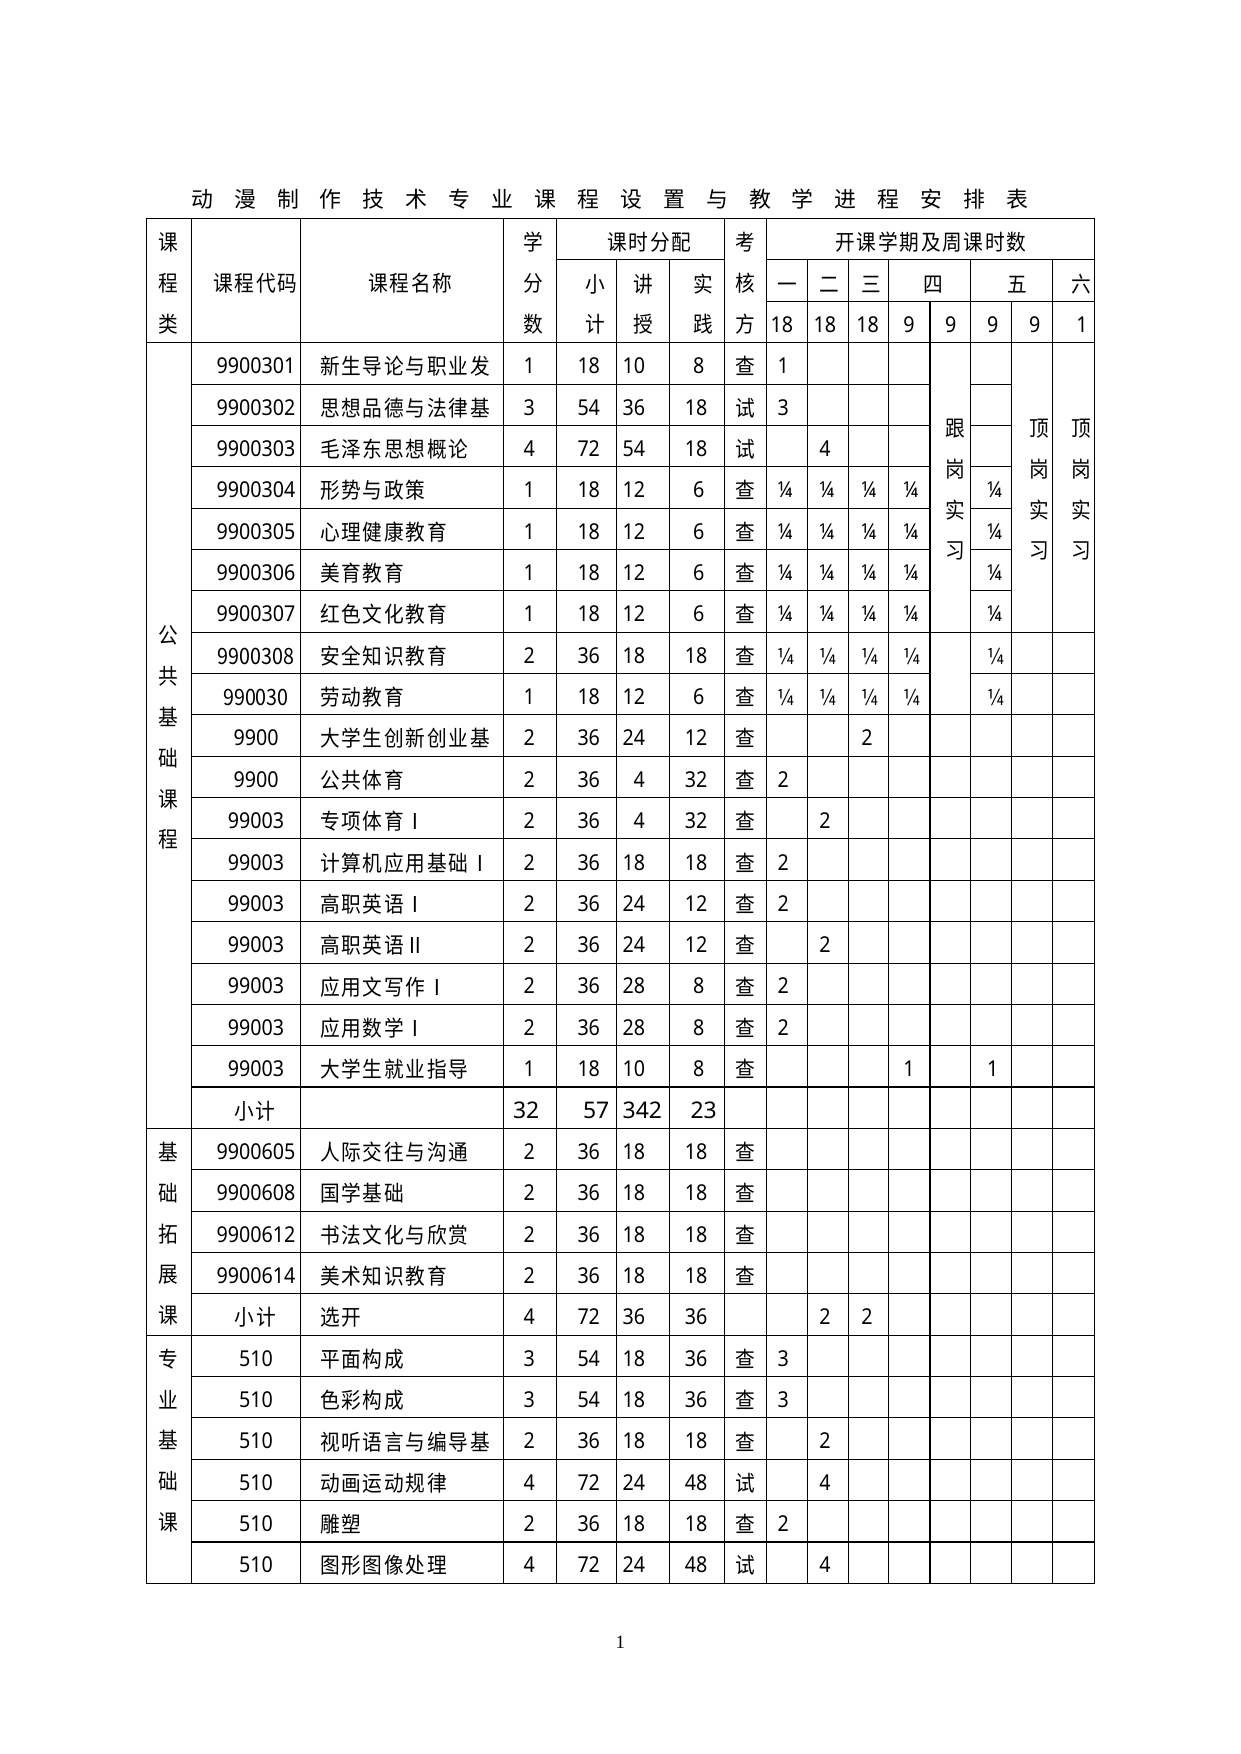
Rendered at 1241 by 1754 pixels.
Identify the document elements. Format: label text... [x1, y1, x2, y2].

table_cell 9 [889, 302, 929, 342]
table_cell [1012, 1336, 1052, 1376]
table_cell [1012, 1046, 1052, 1086]
table_cell 2 [504, 1253, 556, 1293]
table_cell 54 [557, 385, 616, 425]
table_cell 顶 岗 实 习 [1012, 343, 1052, 632]
table_cell 专 业 基 础 课 [147, 1336, 191, 1583]
table_cell [889, 1088, 929, 1128]
table_cell 1 [504, 509, 556, 549]
table_cell 查 [725, 757, 766, 797]
table_cell 视听语言与编导基础 [301, 1418, 503, 1459]
table_cell [971, 1377, 1011, 1417]
table_cell ¼ [889, 674, 929, 714]
table_cell 顶 岗 实 习 [1053, 343, 1094, 632]
table_header 课 程 类 别 [147, 219, 191, 342]
table_cell 18 [670, 1212, 724, 1252]
table_cell [931, 1088, 970, 1128]
table_cell 9 [971, 302, 1011, 342]
table_cell 三 [849, 260, 888, 301]
table_cell 36 [557, 839, 616, 880]
table_cell [1012, 1253, 1052, 1293]
table_cell 2 [504, 922, 556, 962]
table_cell [849, 1418, 888, 1459]
table_cell [808, 839, 848, 880]
table_cell 51023744 [192, 1460, 300, 1500]
table_cell [1053, 1212, 1094, 1252]
table_cell [767, 1088, 807, 1128]
table_cell 51023752 [192, 1501, 300, 1541]
table_cell 18 [767, 302, 807, 342]
table_cell [1053, 1543, 1094, 1583]
table_cell 99003241 [192, 1046, 300, 1086]
table_cell [931, 1418, 970, 1459]
table_cell 2 [504, 839, 556, 880]
table_cell [889, 1253, 929, 1293]
table_cell 查 [725, 509, 766, 549]
table_cell ¼ [971, 591, 1011, 632]
table_cell 6 [670, 550, 724, 590]
table_cell 动画运动规律 [301, 1460, 503, 1500]
table_cell ¼ [849, 591, 888, 632]
table_cell 99006082 [192, 1170, 300, 1211]
table_cell 36 [557, 633, 616, 673]
table_cell 99006122 [192, 1212, 300, 1252]
table_cell [301, 1088, 503, 1128]
table_cell 6 [670, 674, 724, 714]
table_cell 查 [725, 715, 766, 756]
table_cell 51023713 [192, 1336, 300, 1376]
table_cell [931, 1294, 970, 1334]
table_cell 18 [670, 1253, 724, 1293]
table_cell [931, 1212, 970, 1252]
table_cell 查 [725, 343, 766, 383]
table_header 课程名称 [301, 219, 503, 342]
table_cell 99003222 [192, 1005, 300, 1045]
table_cell 2 [849, 715, 888, 756]
table_cell 心理健康教育 [301, 509, 503, 549]
table_cell 2 [504, 1418, 556, 1459]
table_cell [1012, 1212, 1052, 1252]
table_cell 大学生就业指导 [301, 1046, 503, 1086]
table_cell 18 [617, 1418, 669, 1459]
table_cell 72 [557, 1460, 616, 1500]
table_cell ¼ [971, 509, 1011, 549]
table_cell 18 [670, 839, 724, 880]
table_cell [1053, 757, 1094, 797]
table_cell [971, 881, 1011, 921]
table_cell 人际交往与沟通 [301, 1129, 503, 1169]
table_cell [889, 798, 929, 838]
table_cell 36 [557, 715, 616, 756]
table_cell 18 [617, 1501, 669, 1541]
table_cell [1012, 1170, 1052, 1211]
table_cell 安全知识教育 [301, 633, 503, 673]
table_cell [767, 1294, 807, 1334]
table_cell 18 [617, 1253, 669, 1293]
table_cell 28 [617, 964, 669, 1004]
table_cell 18 [617, 839, 669, 880]
table_cell 查 [725, 550, 766, 590]
table_cell [849, 343, 888, 383]
table_cell ¼ [767, 633, 807, 673]
table_cell ¼ [767, 591, 807, 632]
table_cell [1053, 1336, 1094, 1376]
table_cell 18 [557, 509, 616, 549]
table_cell 2 [767, 1005, 807, 1045]
table_cell 99003082 [192, 633, 300, 673]
table_cell [971, 922, 1011, 962]
table_cell [889, 1294, 929, 1334]
table_cell 99003041 [192, 467, 300, 507]
table_cell [1053, 1129, 1094, 1169]
table_cell 1 [504, 467, 556, 507]
table_cell 3 [504, 1336, 556, 1376]
table_cell ¼ [971, 467, 1011, 507]
table_cell 72 [557, 1294, 616, 1334]
table_cell [971, 757, 1011, 797]
table_cell [1012, 798, 1052, 838]
table_cell 查 [725, 1377, 766, 1417]
table_cell 18 [557, 1046, 616, 1086]
table_cell 8 [670, 1046, 724, 1086]
table_cell 应用数学Ⅰ [301, 1005, 503, 1045]
table_cell 18 [557, 467, 616, 507]
table_cell 51023732 [192, 1418, 300, 1459]
table_cell [971, 1212, 1011, 1252]
table_cell 6 [670, 509, 724, 549]
table_cell [889, 1005, 929, 1045]
table_cell [849, 1170, 888, 1211]
table_cell ¼ [889, 591, 929, 632]
table_cell ¼ [889, 509, 929, 549]
table_cell 99003122 [192, 798, 300, 838]
table_cell [1012, 922, 1052, 962]
table_cell 36 [557, 1418, 616, 1459]
table_cell ¼ [767, 550, 807, 590]
table_cell 10 [617, 343, 669, 383]
table_cell [931, 1501, 970, 1541]
table_cell [849, 1377, 888, 1417]
table_cell [971, 1418, 1011, 1459]
table_cell [1012, 715, 1052, 756]
table_cell 8 [670, 964, 724, 1004]
table_cell 12 [670, 881, 724, 921]
table_cell 二 [808, 260, 848, 301]
table_cell [971, 715, 1011, 756]
table_cell 高职英语Ⅱ [301, 922, 503, 962]
table_cell [931, 1460, 970, 1500]
table_cell 4 [617, 757, 669, 797]
table_cell [889, 385, 929, 425]
table_cell [931, 1253, 970, 1293]
table_cell [971, 1543, 1011, 1583]
table_cell 72 [557, 426, 616, 466]
table_cell 1 [767, 343, 807, 383]
table_cell 劳动教育 [301, 674, 503, 714]
table_cell ¼ [808, 550, 848, 590]
table_cell [808, 881, 848, 921]
table_cell [1012, 1377, 1052, 1417]
table_cell ¼ [808, 633, 848, 673]
table_cell 99003061 [192, 550, 300, 590]
table_cell 24 [617, 881, 669, 921]
table_cell [1012, 674, 1052, 714]
table_cell 查 [725, 839, 766, 880]
table_cell 18 [670, 1501, 724, 1541]
table_cell [1012, 1005, 1052, 1045]
table_cell 红色文化教育 [301, 591, 503, 632]
table_cell 54 [617, 426, 669, 466]
table_cell 36 [670, 1336, 724, 1376]
table_cell 99003034 [192, 426, 300, 466]
table_cell [849, 1212, 888, 1252]
table_cell 36 [557, 922, 616, 962]
table_cell 4 [504, 426, 556, 466]
table_cell 36 [557, 1005, 616, 1045]
table_cell 2 [808, 1294, 848, 1334]
table_cell 查 [725, 1046, 766, 1086]
table_cell 18 [670, 1129, 724, 1169]
table_cell 2 [849, 1294, 888, 1334]
table_cell [849, 1460, 888, 1500]
table_cell 9 [1012, 302, 1052, 342]
table_cell 36 [557, 757, 616, 797]
table_cell [808, 343, 848, 383]
table_cell 54 [557, 1377, 616, 1417]
table_cell [725, 1088, 766, 1128]
table_cell 查 [725, 922, 766, 962]
table_cell [849, 757, 888, 797]
table_cell 18 [617, 1170, 669, 1211]
table_cell 应用文写作Ⅰ [301, 964, 503, 1004]
table_cell [889, 922, 929, 962]
table_cell 跟 岗 实 习 [931, 343, 970, 632]
table_cell 雕塑 [301, 1501, 503, 1541]
table_cell 试 [725, 1460, 766, 1500]
table_cell [971, 343, 1011, 383]
table_cell 基 础 拓 展 课 程 [147, 1129, 191, 1334]
table_cell 18 [670, 1418, 724, 1459]
table_cell [971, 1129, 1011, 1169]
table_cell [1053, 633, 1094, 673]
table_cell 毛泽东思想概论 [301, 426, 503, 466]
table_cell [931, 1046, 970, 1086]
table_cell 12 [670, 715, 724, 756]
table_cell 1 [504, 343, 556, 383]
table_cell 18 [557, 343, 616, 383]
table_cell [889, 1501, 929, 1541]
table_cell 试 [725, 385, 766, 425]
table_cell [808, 1170, 848, 1211]
table_cell 3 [504, 385, 556, 425]
table_cell [1053, 1005, 1094, 1045]
table_cell 查 [725, 1418, 766, 1459]
table_cell 32 [670, 757, 724, 797]
table_cell [1053, 964, 1094, 1004]
table_header 课时分配 [557, 219, 724, 259]
table_cell [808, 1377, 848, 1417]
table_cell 六 [1053, 260, 1094, 301]
table_cell 查 [725, 1336, 766, 1376]
table_cell 8 [670, 1005, 724, 1045]
table_cell [1053, 1418, 1094, 1459]
table_cell 2 [808, 798, 848, 838]
table_cell 2 [504, 1005, 556, 1045]
table_cell 试 [725, 426, 766, 466]
table_cell [971, 1170, 1011, 1211]
table_cell [1053, 839, 1094, 880]
table_cell [931, 839, 970, 880]
table_cell 9 [931, 302, 970, 342]
table_cell [808, 1501, 848, 1541]
table_cell [1053, 922, 1094, 962]
table_cell 36 [557, 798, 616, 838]
table_cell [849, 922, 888, 962]
table_cell 思想品德与法律基础 [301, 385, 503, 425]
table_cell 99006052 [192, 1129, 300, 1169]
table_cell 形势与政策 [301, 467, 503, 507]
table_cell [849, 1088, 888, 1128]
table_cell [931, 1129, 970, 1169]
table_cell ¼ [808, 509, 848, 549]
table_cell 1 [889, 1046, 929, 1086]
table_cell [931, 964, 970, 1004]
table_cell [808, 757, 848, 797]
table_cell 2 [767, 1501, 807, 1541]
table_cell 1 [504, 674, 556, 714]
table_cell [808, 1336, 848, 1376]
table_cell 讲 授 [617, 260, 669, 342]
table_cell 查 [725, 1212, 766, 1252]
table_cell [1012, 1460, 1052, 1500]
table_cell 4 [808, 426, 848, 466]
table_cell 18 [617, 1336, 669, 1376]
table_cell 2 [504, 633, 556, 673]
table_cell 99003071 [192, 591, 300, 632]
table_cell 99003132 [192, 839, 300, 880]
table_cell 12 [670, 922, 724, 962]
text 动漫制作技术专业课程设置与教学进程安排表 [148, 177, 1092, 218]
table_cell 18 [557, 591, 616, 632]
table_cell [849, 964, 888, 1004]
table_cell [808, 715, 848, 756]
table_cell 18 [670, 1170, 724, 1211]
table_cell ¼ [767, 509, 807, 549]
table_cell 小计 [192, 1294, 300, 1334]
table_cell 54 [557, 1336, 616, 1376]
table_cell [767, 1212, 807, 1252]
table_cell 36 [617, 1294, 669, 1334]
table_cell 51023764 [192, 1543, 300, 1583]
table_cell 查 [725, 467, 766, 507]
table_cell ¼ [849, 633, 888, 673]
table_cell [889, 1460, 929, 1500]
table_cell 99003011 [192, 343, 300, 383]
table_cell [849, 426, 888, 466]
table_cell 平面构成 [301, 1336, 503, 1376]
table_cell 36 [557, 964, 616, 1004]
table_cell 四 [889, 260, 970, 301]
table_cell [849, 839, 888, 880]
table_cell [971, 1336, 1011, 1376]
table_cell 小 计 [557, 260, 616, 342]
table_cell 32 [670, 798, 724, 838]
table_cell 查 [725, 798, 766, 838]
table_cell [1053, 1501, 1094, 1541]
table_cell 99003051 [192, 509, 300, 549]
table_cell [1053, 1046, 1094, 1086]
table_cell [889, 964, 929, 1004]
table_cell [931, 1336, 970, 1376]
table_cell [931, 1543, 970, 1583]
table_cell 6 [670, 591, 724, 632]
table_cell 美育教育 [301, 550, 503, 590]
table_cell 36 [557, 881, 616, 921]
table_cell ¼ [767, 467, 807, 507]
table_cell 1 [504, 591, 556, 632]
table_cell 2 [504, 715, 556, 756]
table_cell [767, 1129, 807, 1169]
table_cell [931, 922, 970, 962]
table_cell [889, 1212, 929, 1252]
table_cell 99003162 [192, 922, 300, 962]
table_cell 36 [557, 1212, 616, 1252]
table_cell ¼ [849, 467, 888, 507]
table_header 开课学期及周课时数 [767, 219, 1094, 259]
table_cell [767, 1170, 807, 1211]
table_cell 2 [504, 798, 556, 838]
table_cell 实 践 [670, 260, 724, 342]
table_cell 1 [504, 1046, 556, 1086]
table_cell [889, 839, 929, 880]
table_cell [1012, 1088, 1052, 1128]
table_cell [889, 757, 929, 797]
table_cell 36 [557, 1501, 616, 1541]
table_cell 12 [617, 591, 669, 632]
table_cell [889, 1170, 929, 1211]
table_cell [971, 798, 1011, 838]
table_cell ¼ [849, 550, 888, 590]
table_cell 24 [617, 1543, 669, 1583]
table_cell 2 [767, 881, 807, 921]
table_cell [849, 1336, 888, 1376]
table_cell 36 [670, 1294, 724, 1334]
table_cell [889, 343, 929, 383]
table_cell [767, 1418, 807, 1459]
table_cell 2 [808, 1418, 848, 1459]
table_cell [1053, 674, 1094, 714]
table_cell [889, 715, 929, 756]
table_cell [889, 881, 929, 921]
table_cell 查 [725, 1170, 766, 1211]
table_cell 2 [504, 1501, 556, 1541]
table_cell [1012, 964, 1052, 1004]
table_cell [808, 1088, 848, 1128]
table_cell 2 [504, 1170, 556, 1211]
table_cell [767, 715, 807, 756]
table_header 学 分 数 [504, 219, 556, 342]
table_cell 18 [617, 633, 669, 673]
table_cell [767, 426, 807, 466]
table_cell 4 [808, 1543, 848, 1583]
table_cell 3 [767, 1377, 807, 1417]
table_cell [849, 1046, 888, 1086]
table_cell 查 [725, 674, 766, 714]
table_cell 18 [557, 674, 616, 714]
table_cell [1012, 1543, 1052, 1583]
table_cell [971, 426, 1011, 466]
table_cell 书法文化与欣赏 [301, 1212, 503, 1252]
table_cell 18 [808, 302, 848, 342]
table_cell [1053, 1294, 1094, 1334]
table_cell 2 [767, 964, 807, 1004]
table_cell 4 [504, 1543, 556, 1583]
table_cell 99003023 [192, 385, 300, 425]
table_cell 12 [617, 509, 669, 549]
table_cell ¼ [971, 633, 1011, 673]
table_cell [808, 964, 848, 1004]
table_cell 公 共 基 础 课 程 [147, 343, 191, 1128]
table_cell 3 [767, 385, 807, 425]
table_cell [971, 1294, 1011, 1334]
table_cell [849, 1129, 888, 1169]
table_cell 48 [670, 1543, 724, 1583]
table_cell 18 [670, 385, 724, 425]
table_cell 3 [504, 1377, 556, 1417]
table_cell 6 [670, 467, 724, 507]
table_cell 4 [808, 1460, 848, 1500]
table_cell 12 [617, 550, 669, 590]
table_cell 2 [504, 757, 556, 797]
table_cell [849, 1501, 888, 1541]
table_cell [931, 757, 970, 797]
table_cell 576 [557, 1088, 616, 1128]
table_cell 12 [617, 674, 669, 714]
table_cell 36 [557, 1253, 616, 1293]
table_cell 99003112 [192, 757, 300, 797]
table_cell [971, 385, 1011, 425]
table_cell [971, 839, 1011, 880]
table_cell [889, 1336, 929, 1376]
table_cell 234 [670, 1088, 724, 1128]
table_cell [889, 1418, 929, 1459]
table_cell [849, 385, 888, 425]
table_cell [1012, 633, 1052, 673]
table_cell 4 [504, 1294, 556, 1334]
table_cell [889, 1129, 929, 1169]
table_cell 36 [617, 385, 669, 425]
table_cell 2 [504, 964, 556, 1004]
table_cell [767, 798, 807, 838]
table_cell 24 [617, 922, 669, 962]
table_cell 36 [557, 1129, 616, 1169]
table_cell 高职英语Ⅰ [301, 881, 503, 921]
table_cell ¼ [889, 550, 929, 590]
table_cell 色彩构成 [301, 1377, 503, 1417]
table_cell 查 [725, 1501, 766, 1541]
table_cell [808, 385, 848, 425]
table_cell ¼ [808, 674, 848, 714]
table_cell 查 [725, 1005, 766, 1045]
table_cell 公共体育 [301, 757, 503, 797]
table_cell 8 [670, 343, 724, 383]
table_cell 24 [617, 1460, 669, 1500]
table_cell [931, 633, 970, 714]
table_cell ¼ [971, 674, 1011, 714]
table_cell [889, 1377, 929, 1417]
table_header 课程代码 [192, 219, 300, 342]
table_cell 99003152 [192, 881, 300, 921]
table_cell 99003091 [192, 674, 300, 714]
table_cell 18 [849, 302, 888, 342]
table_cell [1053, 1170, 1094, 1211]
table_cell 1 [971, 1046, 1011, 1086]
table_cell 专项体育Ⅰ [301, 798, 503, 838]
table_cell [849, 881, 888, 921]
table_cell [767, 1046, 807, 1086]
table_cell [1053, 1460, 1094, 1500]
table_cell [725, 1294, 766, 1334]
table_cell [808, 1129, 848, 1169]
table_cell 2 [808, 922, 848, 962]
table_header 考 核 方 式 [725, 219, 766, 342]
table_cell [849, 1005, 888, 1045]
table_cell [889, 1543, 929, 1583]
table_cell [1012, 1418, 1052, 1459]
table_cell 48 [670, 1460, 724, 1500]
table_cell [971, 1005, 1011, 1045]
table_cell [931, 881, 970, 921]
table_cell [1012, 757, 1052, 797]
table_cell 2 [504, 1129, 556, 1169]
table_cell 1 [504, 550, 556, 590]
table_cell [1053, 881, 1094, 921]
table_cell ¼ [767, 674, 807, 714]
table_cell 查 [725, 881, 766, 921]
table_cell [931, 1377, 970, 1417]
table_cell [808, 1253, 848, 1293]
table_cell ¼ [889, 467, 929, 507]
table_cell 32 [504, 1088, 556, 1128]
table_cell 18 [557, 550, 616, 590]
table_cell 小计 [192, 1088, 300, 1128]
table_cell 99003192 [192, 964, 300, 1004]
table_cell ¼ [971, 550, 1011, 590]
table_cell 18 [1053, 302, 1094, 342]
table_cell 18 [670, 426, 724, 466]
table_cell 查 [725, 964, 766, 1004]
table_cell 18 [617, 1377, 669, 1417]
table_cell [1012, 1294, 1052, 1334]
table_cell 4 [617, 798, 669, 838]
table_cell 2 [767, 839, 807, 880]
table_cell 图形图像处理 [301, 1543, 503, 1583]
table_cell 18 [670, 633, 724, 673]
table_cell 2 [504, 1212, 556, 1252]
table_cell 3 [767, 1336, 807, 1376]
table_cell ¼ [849, 509, 888, 549]
table_cell 美术知识教育 [301, 1253, 503, 1293]
table_cell [808, 1005, 848, 1045]
table_cell ¼ [849, 674, 888, 714]
table_cell ¼ [808, 467, 848, 507]
table_cell ¼ [889, 633, 929, 673]
table_cell [971, 964, 1011, 1004]
table_cell 99006142 [192, 1253, 300, 1293]
table_cell 24 [617, 715, 669, 756]
table_cell [849, 798, 888, 838]
table_cell [1053, 1377, 1094, 1417]
table_cell 计算机应用基础Ⅰ [301, 839, 503, 880]
table_cell [971, 1460, 1011, 1500]
table_cell 查 [725, 1129, 766, 1169]
table_cell [1053, 715, 1094, 756]
table_cell 36 [670, 1377, 724, 1417]
table_cell [971, 1088, 1011, 1128]
table_cell 36 [557, 1170, 616, 1211]
table_cell 18 [617, 1212, 669, 1252]
table_cell 选开 [301, 1294, 503, 1334]
table_cell 72 [557, 1543, 616, 1583]
table_cell [931, 1170, 970, 1211]
table_cell [849, 1543, 888, 1583]
table_cell 2 [767, 757, 807, 797]
table_cell [1012, 1501, 1052, 1541]
table_cell [1053, 1253, 1094, 1293]
table_cell 12 [617, 467, 669, 507]
table_cell [931, 715, 970, 756]
table_cell [767, 1543, 807, 1583]
table_cell 51023723 [192, 1377, 300, 1417]
table_cell [889, 426, 929, 466]
table_cell [1053, 1088, 1094, 1128]
table_cell [931, 798, 970, 838]
table_cell 查 [725, 591, 766, 632]
table_cell [971, 1253, 1011, 1293]
table_cell [931, 1005, 970, 1045]
table_cell 4 [504, 1460, 556, 1500]
table_cell [767, 1460, 807, 1500]
table_cell 新生导论与职业发展 [301, 343, 503, 383]
table_cell 342 [617, 1088, 669, 1128]
table_cell [808, 1212, 848, 1252]
table_cell ¼ [808, 591, 848, 632]
table_cell [808, 1046, 848, 1086]
table_cell [767, 922, 807, 962]
table_cell [1012, 1129, 1052, 1169]
table_cell [767, 1253, 807, 1293]
table_cell 18 [617, 1129, 669, 1169]
table_cell 大学生创新创业基础 [301, 715, 503, 756]
table_cell [849, 1253, 888, 1293]
table_cell 查 [725, 1253, 766, 1293]
table_cell [971, 1501, 1011, 1541]
table_cell 99003102 [192, 715, 300, 756]
table_cell 一 [767, 260, 807, 301]
table_cell [1012, 839, 1052, 880]
table_cell 10 [617, 1046, 669, 1086]
table_cell 2 [504, 881, 556, 921]
table_cell 28 [617, 1005, 669, 1045]
table_cell [1012, 881, 1052, 921]
table_cell 查 [725, 633, 766, 673]
table_cell 五 [971, 260, 1052, 301]
table_cell 试 [725, 1543, 766, 1583]
table_cell [1053, 798, 1094, 838]
table_cell 国学基础 [301, 1170, 503, 1211]
